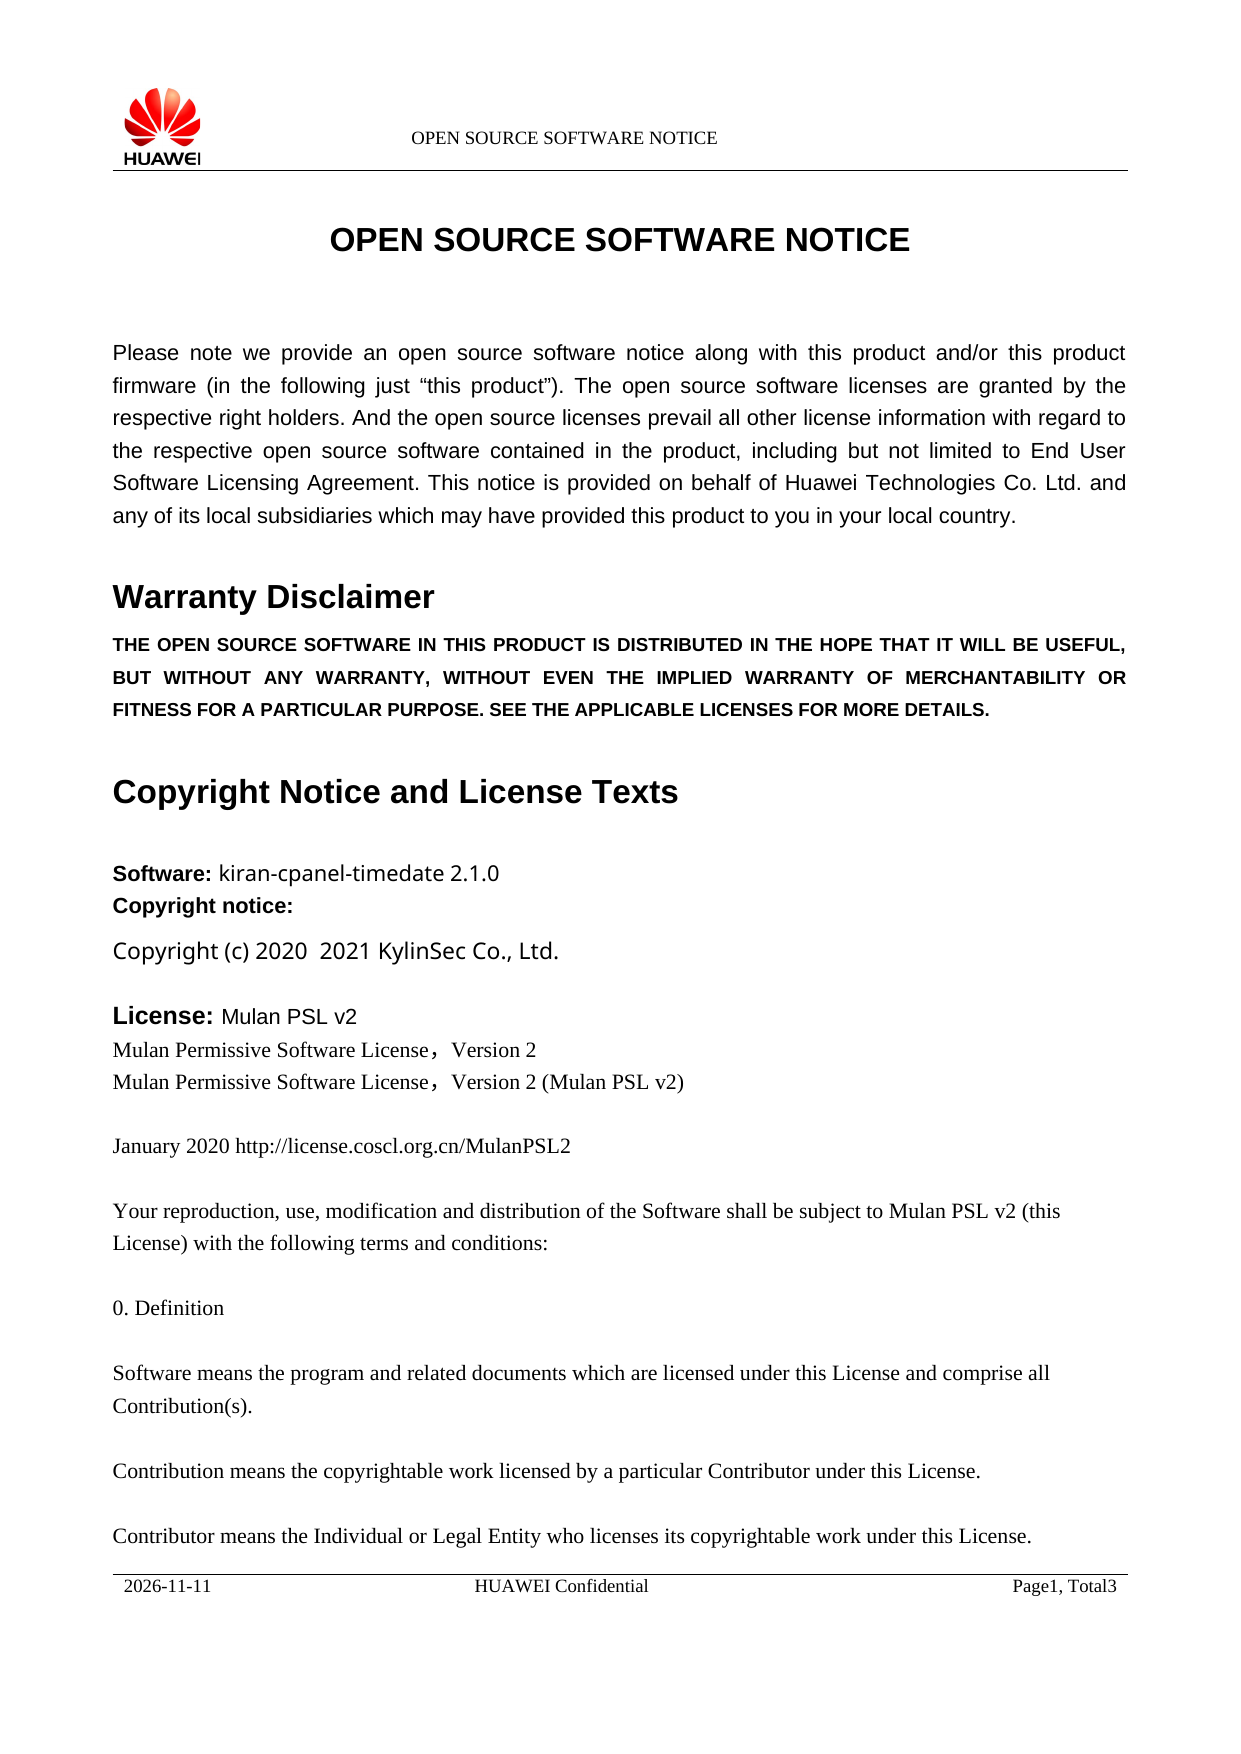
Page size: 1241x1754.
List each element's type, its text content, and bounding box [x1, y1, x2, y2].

text Copyright notice: [112, 889, 1128, 921]
text Copyright (c) 2020 2021 KylinSec Co., Ltd. [112, 934, 1128, 999]
text Please note we provide an open source software notice along with this product and/or this product firmware (in the following just “this product”). The open source software licenses are granted by the respective right holders. And the open source licenses prevail all other license information with regard to the respective open source software contained in the product, including but not limited to End User Software Licensing Agreement. This notice is provided on behalf of Huawei Technologies Co. Ltd. and any of its local subsidiaries which may have provided this product to you in your local country. [112, 336, 1128, 531]
text The open source software in this product is distributed in the hope that it will be useful, but WITHOUT ANY WARRANTY, without even the implied warranty of MERCHANTABILITY or FITNESS FOR A PARTICULAR PURPOSE. See the applicable licenses for more details. [112, 629, 1128, 726]
text OPEN SOURCE SOFTWARE NOTICE [112, 206, 1128, 271]
text License: Mulan PSL v2 [112, 999, 1128, 1031]
picture [124, 88, 201, 165]
title Software: kiran-cpanel-timedate 2.1.0 [112, 856, 1128, 889]
text Warranty Disclaimer [112, 564, 1128, 629]
text Copyright Notice and License Texts [112, 759, 1128, 824]
